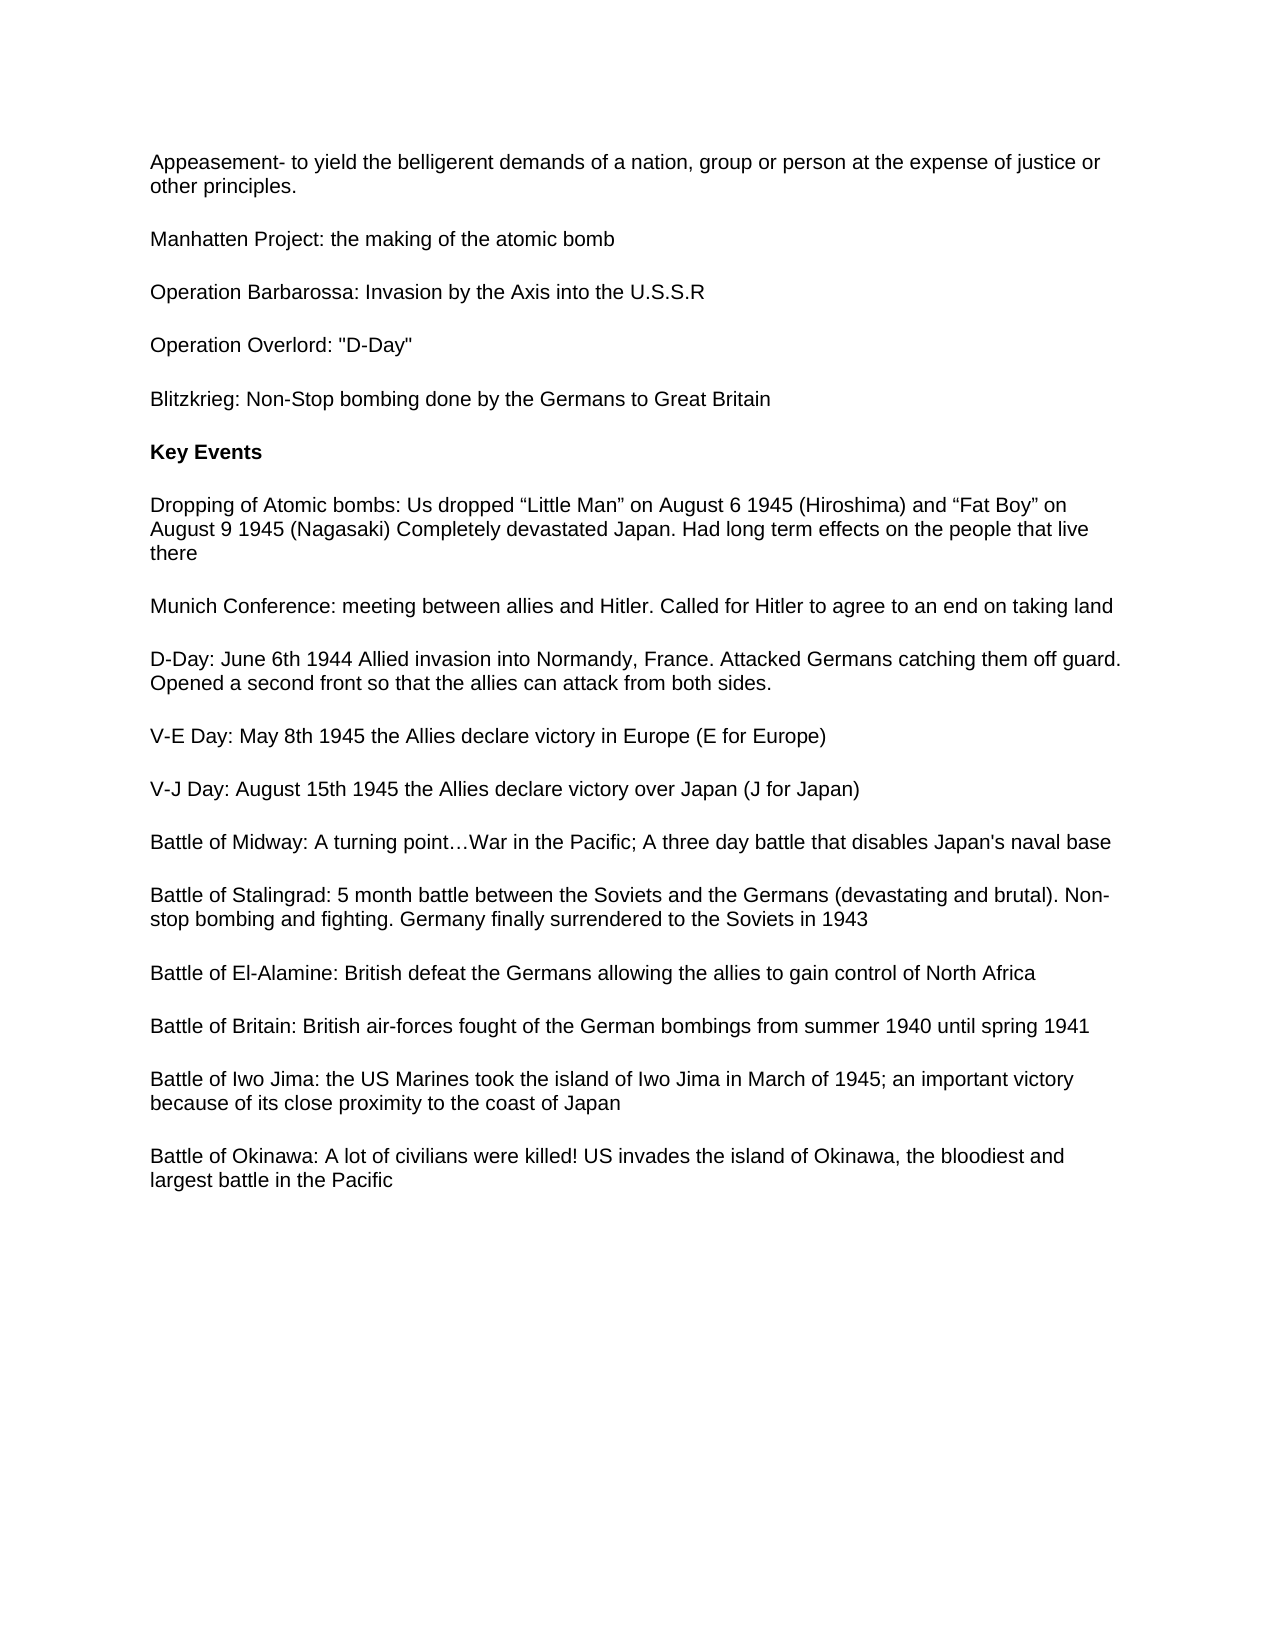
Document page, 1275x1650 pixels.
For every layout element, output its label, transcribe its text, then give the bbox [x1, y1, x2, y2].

text Operation Barbarossa: Invasion by the Axis into the U.S.S.R [150, 280, 1125, 304]
text Key Events [150, 439, 1125, 463]
text Battle of Stalingrad: 5 month battle between the Soviets and the Germans (devastating and brutal). Non-stop bombing and fighting. Germany finally surrendered to the Soviets in 1943 [150, 883, 1125, 931]
text Operation Overlord: "D-Day" [150, 333, 1125, 357]
text Manhatten Project: the making of the atomic bomb [150, 227, 1125, 251]
text Appeasement- to yield the belligerent demands of a nation, group or person at the expense of justice or other principles. [150, 150, 1125, 198]
text Battle of Okinawa: A lot of civilians were killed! US invades the island of Okinawa, the bloodiest and largest battle in the Pacific [150, 1144, 1125, 1192]
text Battle of El-Alamine: British defeat the Germans allowing the allies to gain control of North Africa [150, 960, 1125, 984]
text Blitzkrieg: Non-Stop bombing done by the Germans to Great Britain [150, 386, 1125, 410]
text Battle of Midway: A turning point…War in the Pacific; A three day battle that disables Japan's naval base [150, 830, 1125, 854]
text Munich Conference: meeting between allies and Hitler. Called for Hitler to agree to an end on taking land [150, 594, 1125, 618]
text Battle of Britain: British air-forces fought of the German bombings from summer 1940 until spring 1941 [150, 1013, 1125, 1037]
text V-E Day: May 8th 1945 the Allies declare victory in Europe (E for Europe) [150, 724, 1125, 748]
text V-J Day: August 15th 1945 the Allies declare victory over Japan (J for Japan) [150, 777, 1125, 801]
text Dropping of Atomic bombs: Us dropped “Little Man” on August 6 1945 (Hiroshima) and “Fat Boy” on August 9 1945 (Nagasaki) Completely devastated Japan. Had long term effects on the people that live there [150, 493, 1125, 564]
text Battle of Iwo Jima: the US Marines took the island of Iwo Jima in March of 1945; an important victory because of its close proximity to the coast of Japan [150, 1067, 1125, 1114]
text D-Day: June 6th 1944 Allied invasion into Normandy, France. Attacked Germans catching them off guard. Opened a second front so that the allies can attack from both sides. [150, 647, 1125, 695]
